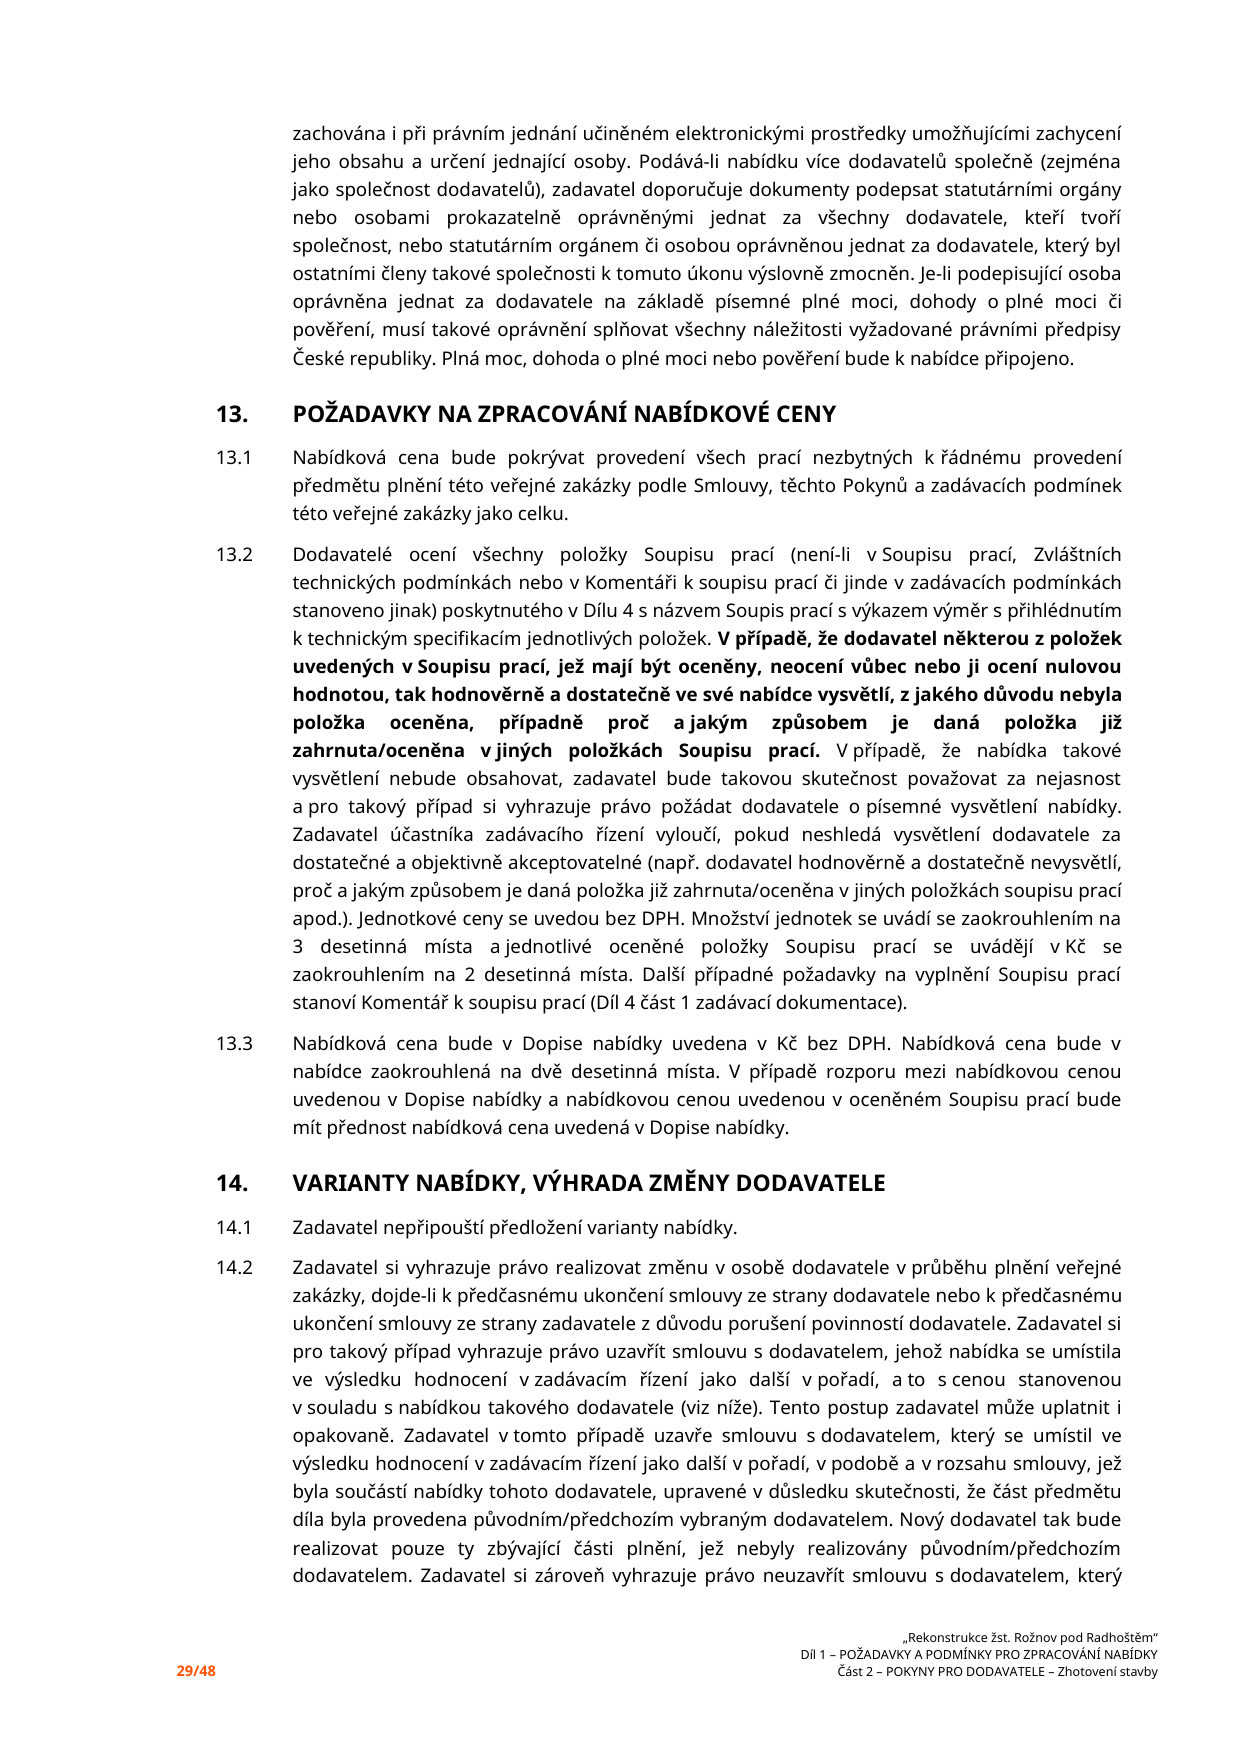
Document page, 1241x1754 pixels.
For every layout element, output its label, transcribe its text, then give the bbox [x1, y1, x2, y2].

text POŽADAVKY NA ZPRACOVÁNÍ NABÍDKOVÉ CENY [216, 398, 1122, 429]
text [216, 1254, 1122, 1588]
text Nabídková cena bude pokrývat provedení všech prací nezbytných k řádnému provedení předmětu plnění této veřejné zakázky podle Smlouvy, těchto Pokynů a zadávacích podmínek této veřejné zakázky jako celku. [216, 445, 1122, 526]
text Dodavatelé ocení všechny položky Soupisu prací (není-li v Soupisu prací, Zvláštních technických podmínkách nebo v Komentáři k soupisu prací či jinde v zadávacích podmínkách stanoveno jinak) poskytnutého v Dílu 4 s názvem Soupis prací s výkazem výměr s přihlédnutím k technickým specifikacím jednotlivých položek. V případě, že dodavatel některou z položek uvedených v Soupisu prací, jež mají být oceněny, neocení vůbec nebo ji ocení nulovou hodnotou, tak hodnověrně a dostatečně ve své nabídce vysvětlí, z jakého důvodu nebyla položka oceněna, případně proč a jakým způsobem je daná položka již zahrnuta/oceněna v jiných položkách Soupisu prací. V případě, že nabídka takové vysvětlení nebude obsahovat, zadavatel bude takovou skutečnost považovat za nejasnost a pro takový případ si vyhrazuje právo požádat dodavatele o písemné vysvětlení nabídky. Zadavatel účastníka zadávacího řízení vyloučí, pokud neshledá vysvětlení dodavatele za dostatečné a objektivně akceptovatelné (např. dodavatel hodnověrně a dostatečně nevysvětlí, proč a jakým způsobem je daná položka již zahrnuta/oceněna v jiných položkách soupisu prací apod.). Jednotkové ceny se uvedou bez DPH. Množství jednotek se uvádí se zaokrouhlením na 3 desetinná místa a jednotlivé oceněné položky Soupisu prací se uvádějí v Kč se zaokrouhlením na 2 desetinná místa. Další případné požadavky na vyplnění Soupisu prací stanoví Komentář k soupisu prací (Díl 4 část 1 zadávací dokumentace). [216, 541, 1122, 1015]
text VARIANTY NABÍDKY, VÝHRADA ZMĚNY DODAVATELE [216, 1167, 1122, 1198]
text Zadavatel nepřipouští předložení varianty nabídky. [216, 1214, 1122, 1239]
text Nabídková cena bude v Dopise nabídky uvedena v Kč bez DPH. Nabídková cena bude v nabídce zaokrouhlená na dvě desetinná místa. V případě rozporu mezi nabídkovou cenou uvedenou v Dopise nabídky a nabídkovou cenou uvedenou v oceněném Soupisu prací bude mít přednost nabídková cena uvedená v Dopise nabídky. [216, 1030, 1122, 1140]
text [216, 121, 1122, 370]
